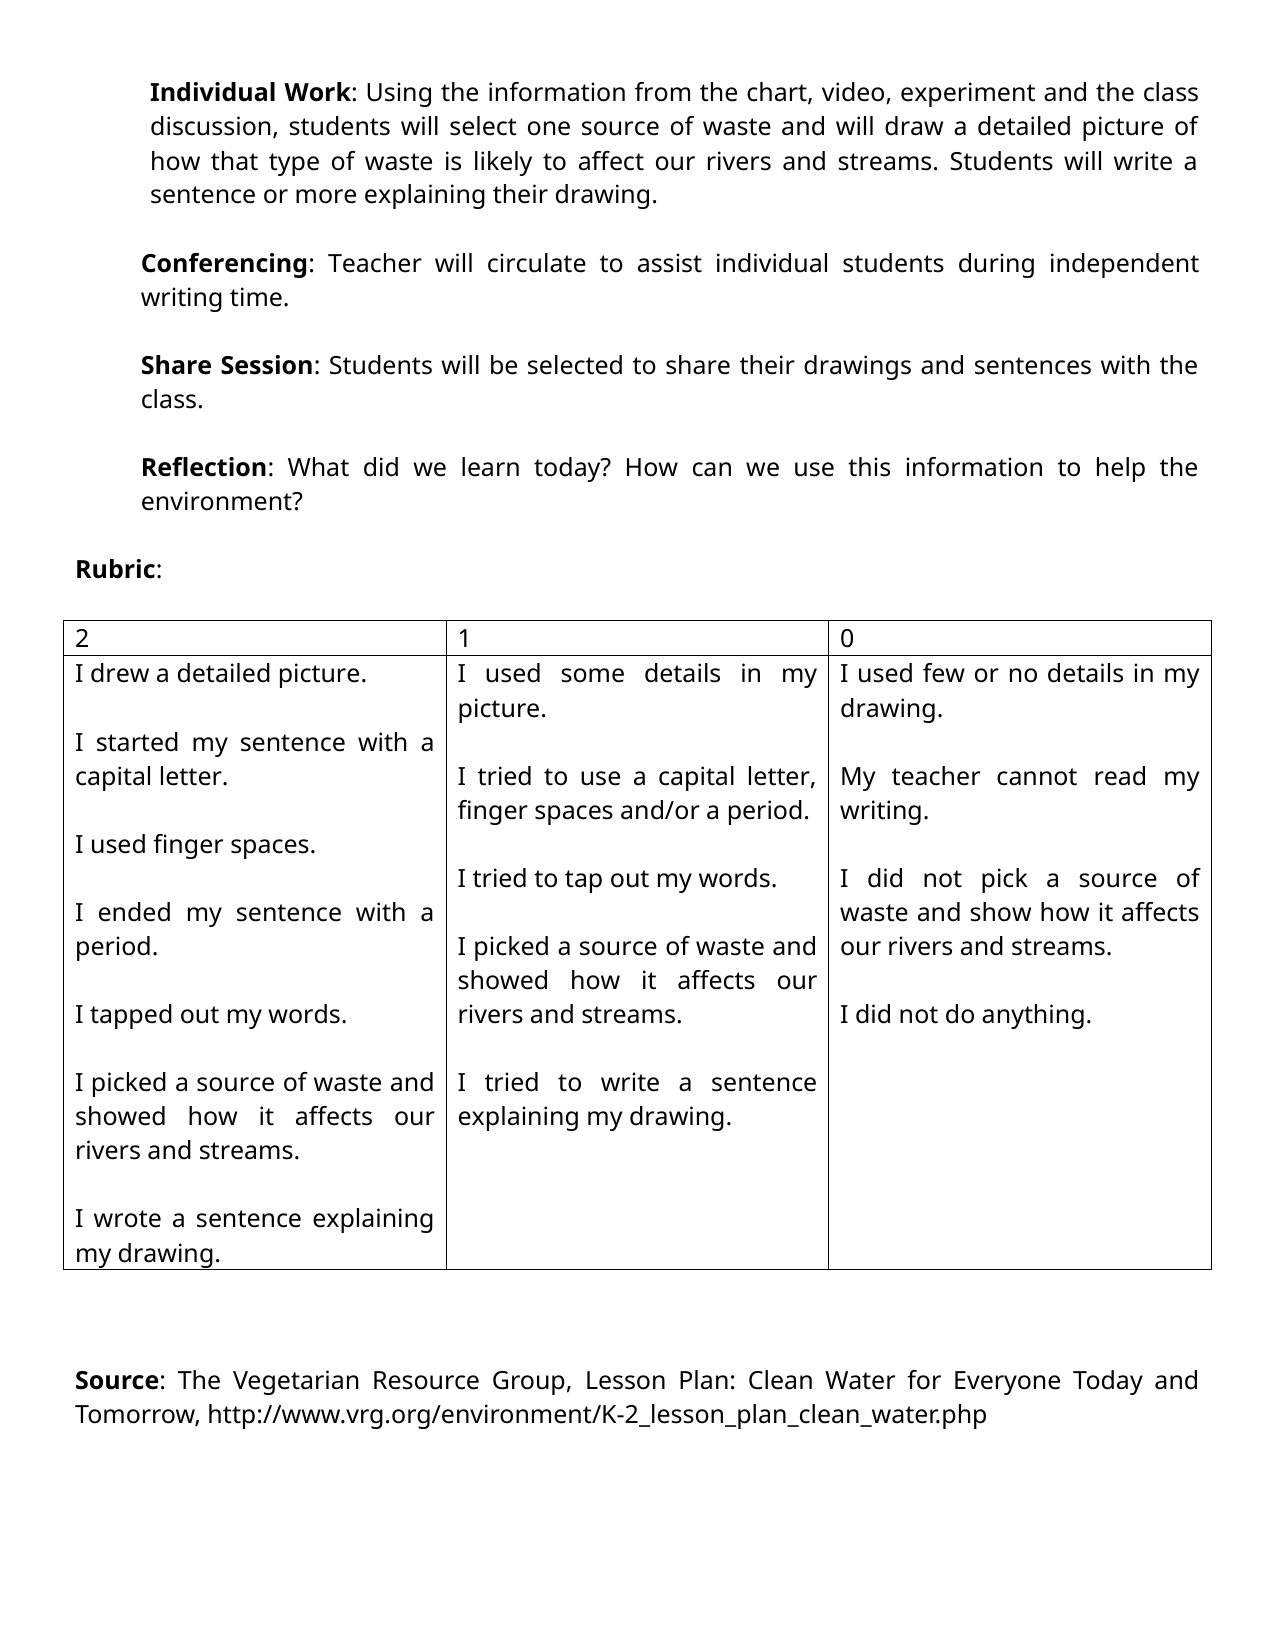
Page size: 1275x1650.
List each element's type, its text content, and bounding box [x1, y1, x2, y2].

subtitle Source: The Vegetarian Resource Group, Lesson Plan: Clean Water for Everyone Today and Tomorrow, http://www.vrg.org/environment/K-2_lesson_plan_clean_water.php [75, 1363, 1200, 1431]
table_cell I used few or no details in my drawing. My teacher cannot read my writing. I did not pick a source of waste and show how it affects our rivers and streams. I did not do anything. [829, 656, 1211, 1269]
text Rubric: [75, 552, 1200, 586]
text Share Session: Students will be selected to share their drawings and sentences with the class. [141, 347, 1200, 416]
table_cell I drew a detailed picture. I started my sentence with a capital letter. I used finger spaces. I ended my sentence with a period. I tapped out my words. I picked a source of waste and showed how it affects our rivers and streams. I wrote a sentence explaining my drawing. [64, 656, 446, 1269]
table_cell I used some details in my picture. I tried to use a capital letter, finger spaces and/or a period. I tried to tap out my words. I picked a source of waste and showed how it affects our rivers and streams. I tried to write a sentence explaining my drawing. [447, 656, 828, 1269]
text Conferencing: Teacher will circulate to assist individual students during independent writing time. [141, 245, 1200, 313]
table_header 1 [447, 621, 828, 655]
table_header 2 [64, 621, 446, 655]
table_header 0 [829, 621, 1211, 655]
text Individual Work: Using the information from the chart, video, experiment and the class discussion, students will select one source of waste and will draw a detailed picture of how that type of waste is likely to affect our rivers and streams. Students will write a sentence or more explaining their drawing. [150, 75, 1200, 211]
text Reflection: What did we learn today? How can we use this information to help the environment? [141, 450, 1200, 518]
